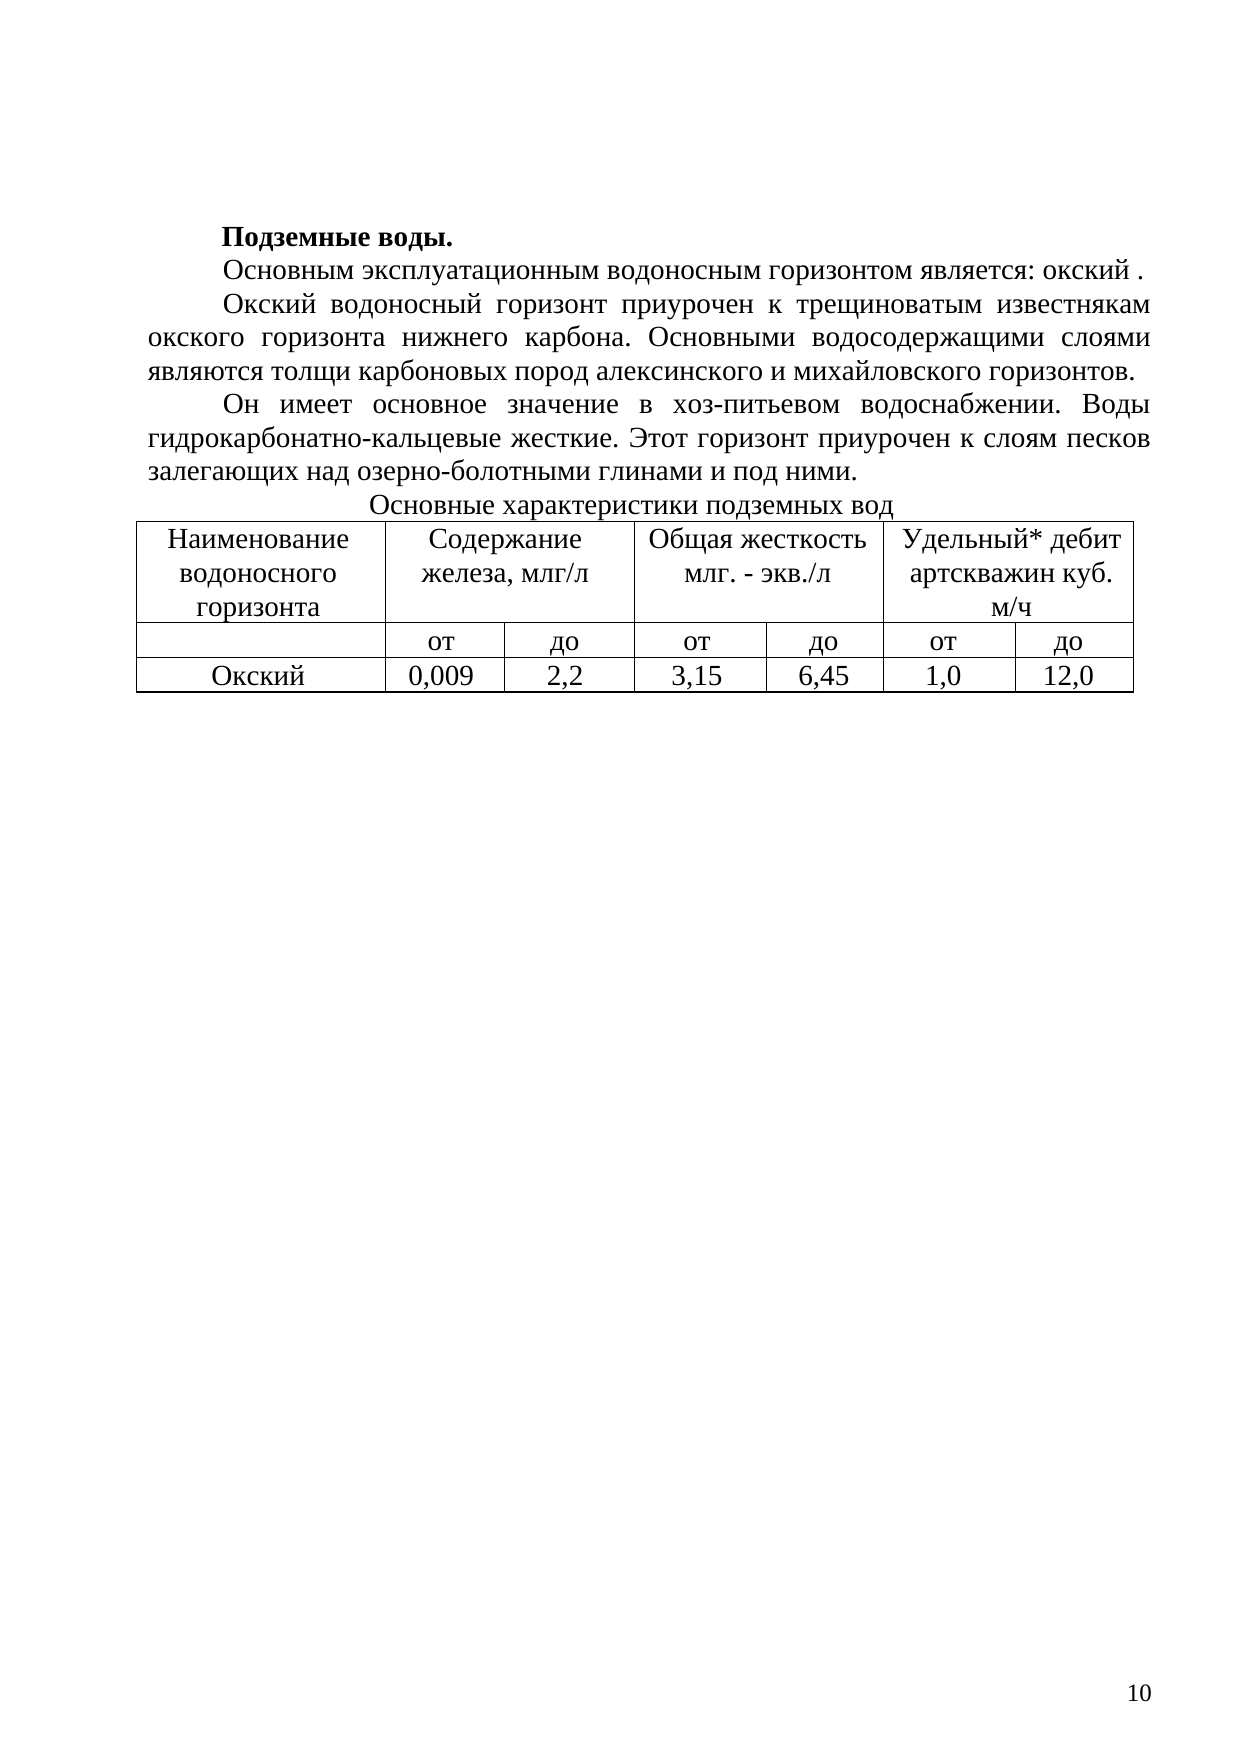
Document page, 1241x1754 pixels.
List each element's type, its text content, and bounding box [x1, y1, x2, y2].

table_header Удельный* дебит артскважин куб. м/ч [884, 522, 1133, 622]
table_cell [137, 623, 385, 657]
table_cell до [1016, 623, 1133, 657]
table_cell 0,009 [386, 658, 504, 691]
text Основным эксплуатационным водоносным горизонтом является: окский . [148, 252, 1152, 286]
text Подземные воды. [148, 219, 1152, 252]
table_header Наименование водоносного горизонта [137, 522, 385, 622]
text Основные характеристики подземных вод [148, 487, 1152, 521]
text Он имеет основное значение в хоз-питьевом водоснабжении. Воды гидрокарбонатно-кальцевые жесткие. Этот горизонт приурочен к слоям песков залегающих над озерно-болотными глинами и под ними. [148, 386, 1152, 487]
table_cell 12,0 [1016, 658, 1133, 691]
table_cell 2,2 [505, 658, 634, 691]
table_header Содержание железа, млг/л [386, 522, 634, 622]
table_cell 3,15 [635, 658, 766, 691]
table_cell от [386, 623, 504, 657]
table_cell до [505, 623, 634, 657]
text Окский водоносный горизонт приурочен к трещиноватым известнякам окского горизонта нижнего карбона. Основными водосодержащими слоями являются толщи карбоновых пород алексинского и михайловского горизонтов. [148, 286, 1152, 386]
table_cell до [767, 623, 883, 657]
table_cell 1,0 [884, 658, 1015, 691]
table_cell от [884, 623, 1015, 657]
table_cell Окский [137, 658, 385, 691]
table_cell от [635, 623, 766, 657]
table_header Общая жесткость млг. - экв./л [635, 522, 883, 622]
table_cell 6,45 [767, 658, 883, 691]
